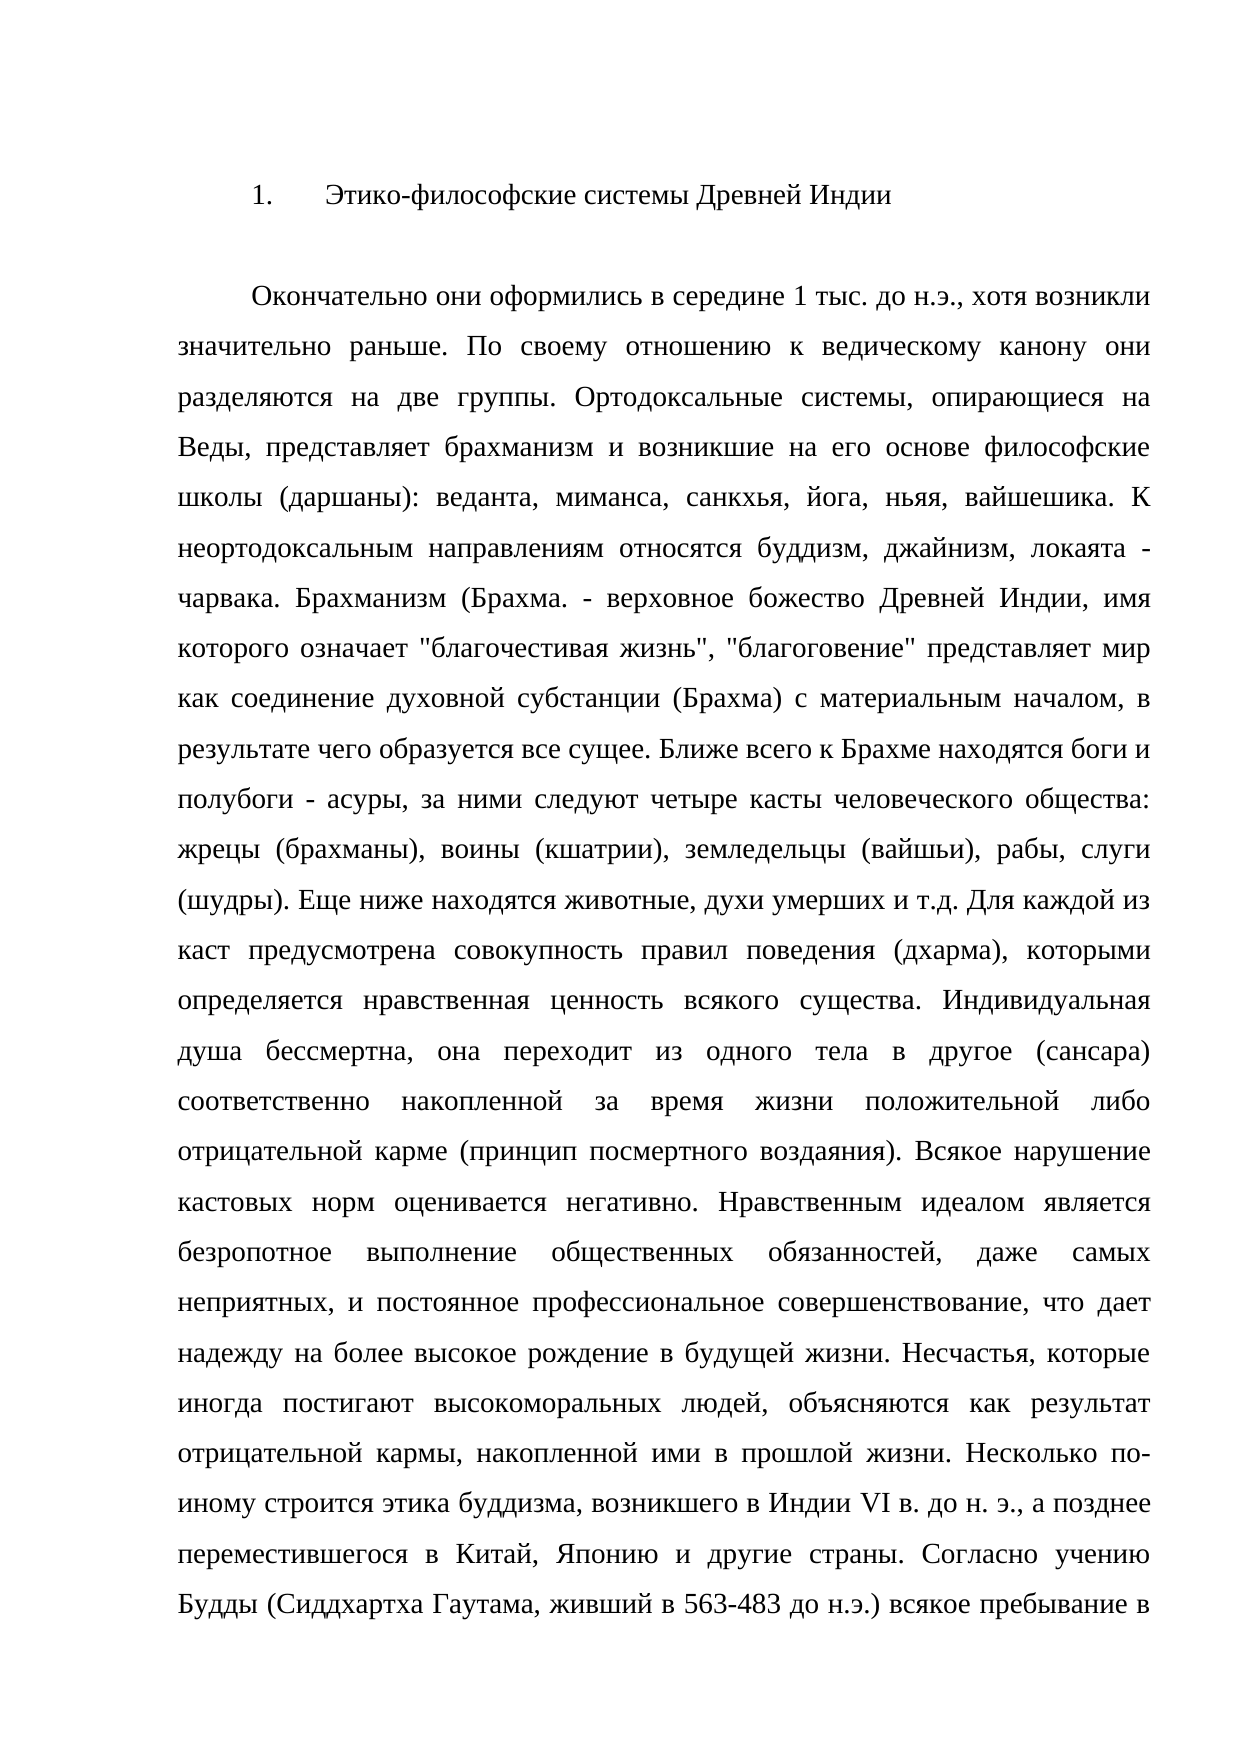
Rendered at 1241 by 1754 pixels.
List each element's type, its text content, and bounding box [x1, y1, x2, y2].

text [177, 278, 1152, 1620]
list Этико-философские системы Древней Индии [177, 177, 1152, 211]
